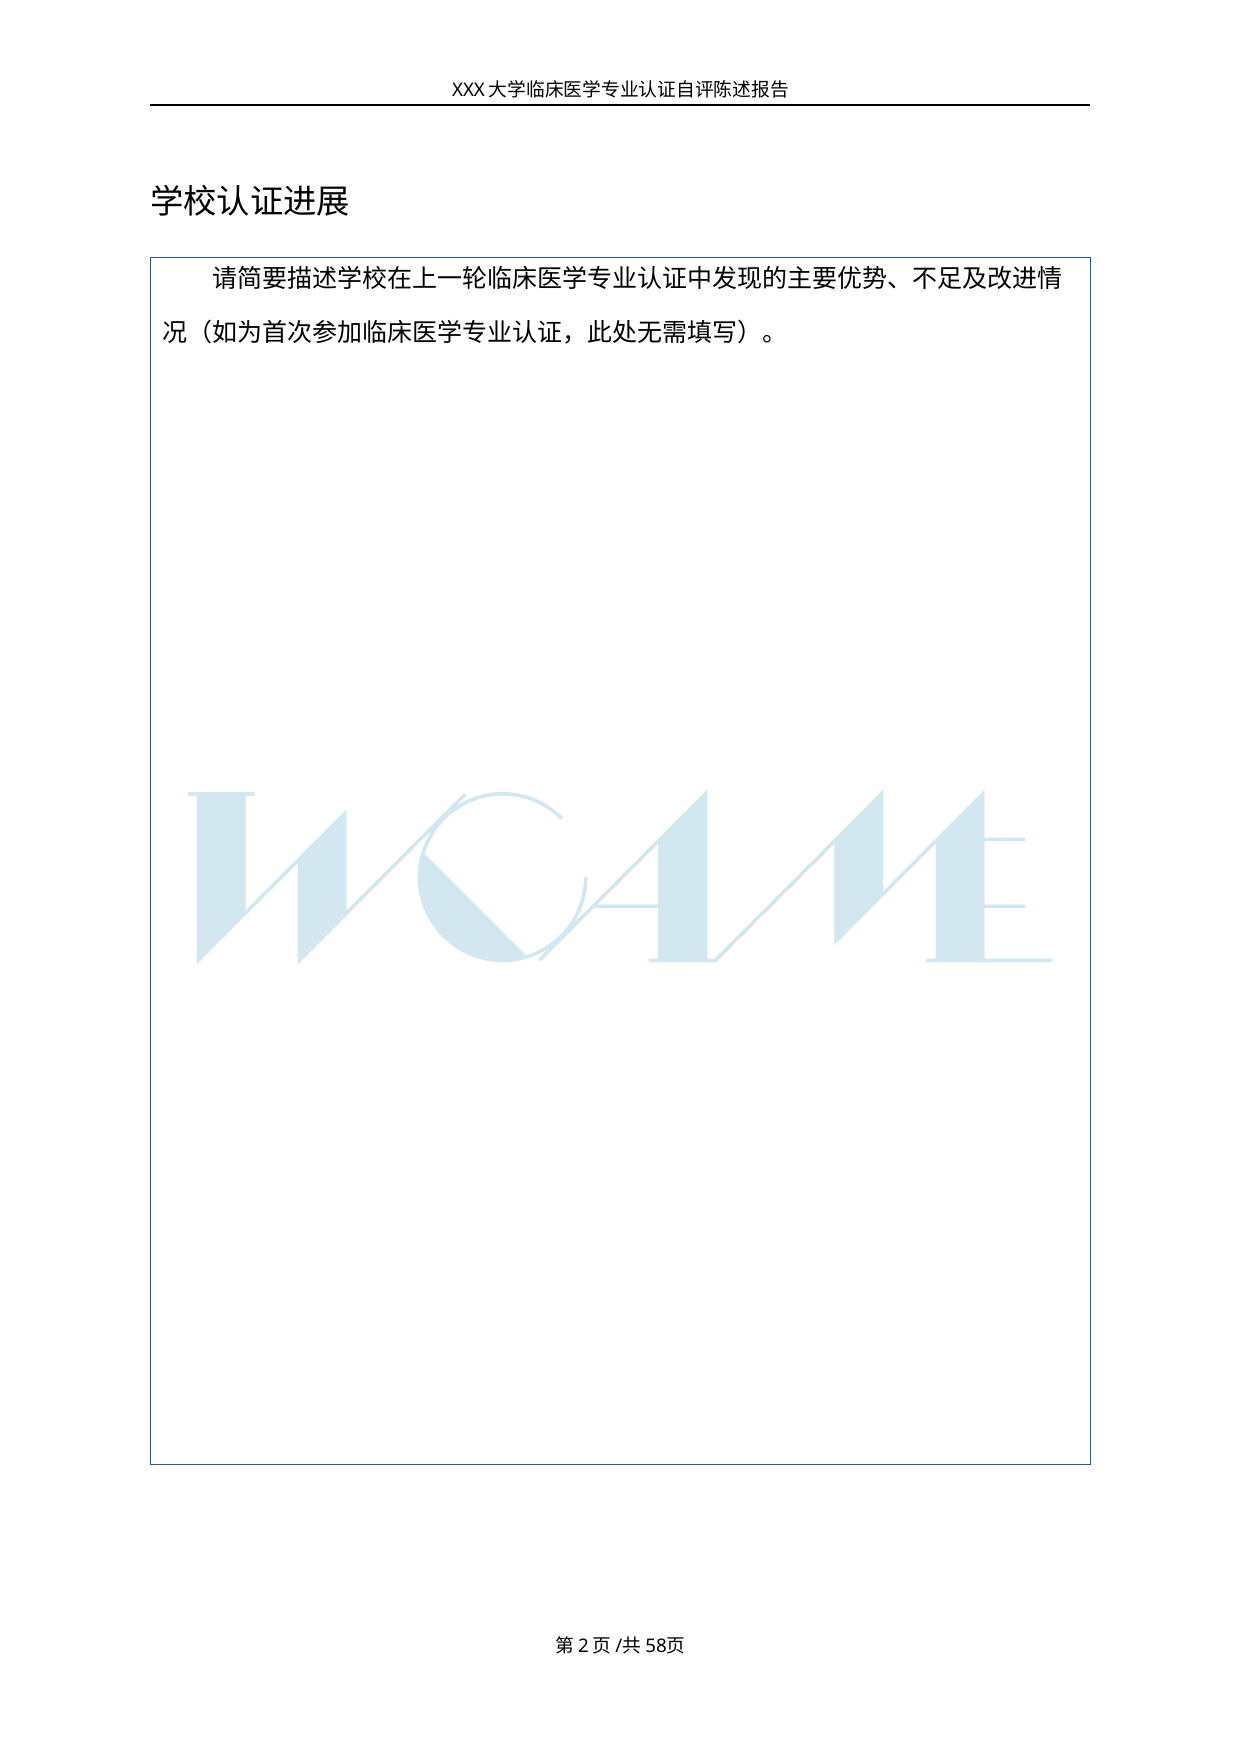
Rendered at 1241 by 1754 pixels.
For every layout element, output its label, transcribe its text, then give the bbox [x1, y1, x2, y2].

subtitle 学校认证进展 [150, 175, 1090, 223]
table_header 请简要描述学校在上一轮临床医学专业认证中发现的主要优势、不足及改进情况（如为首次参加临床医学专业认证，此处无需填写）。 [151, 258, 1090, 1464]
